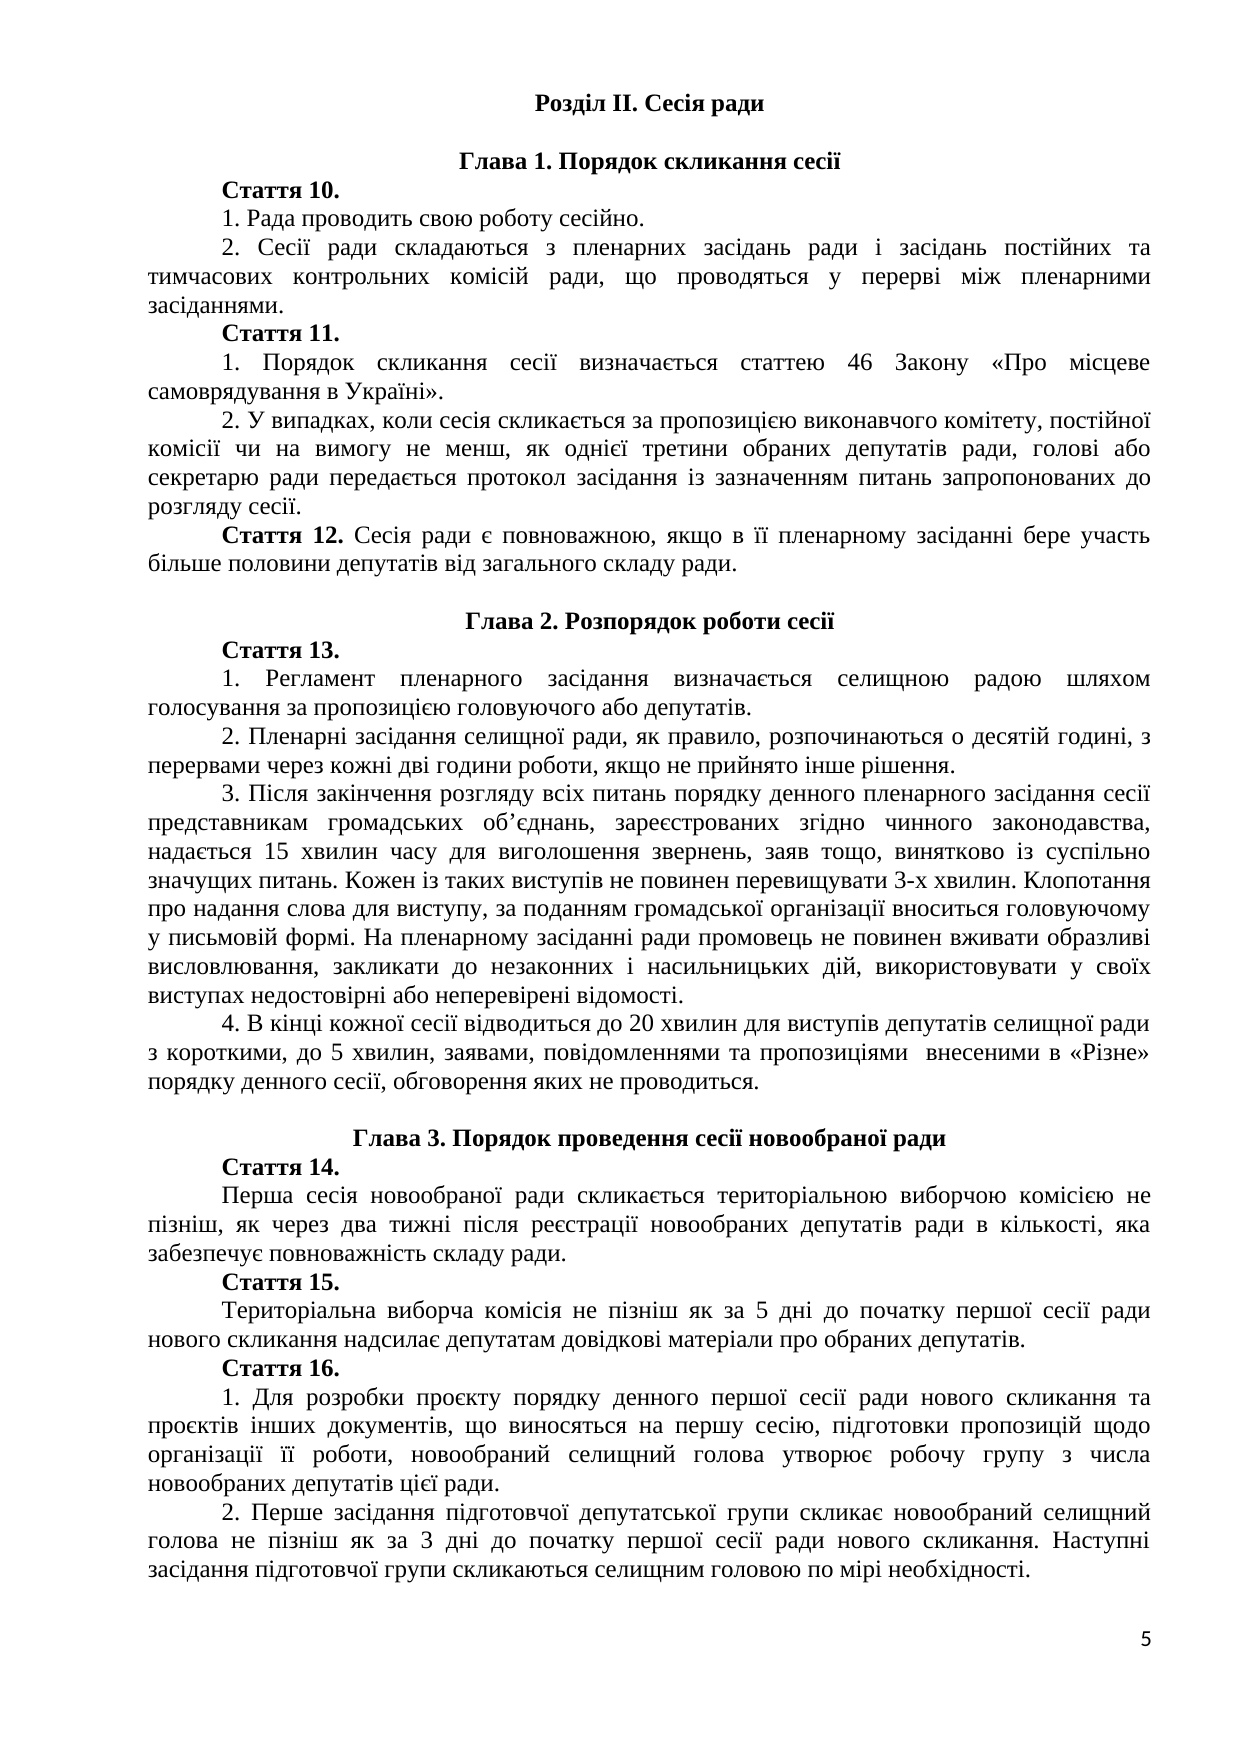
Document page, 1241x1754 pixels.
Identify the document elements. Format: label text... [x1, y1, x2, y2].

text Стаття 10. [148, 175, 1152, 203]
text 1. Рада проводить свою роботу сесійно. [148, 203, 1152, 232]
text Територіальна виборча комісія не пізніш як за 5 дні до початку першої сесії ради нового скликання надсилає депутатам довідкові матеріали про обраних депутатів. [148, 1295, 1152, 1353]
text 4. В кінці кожної сесії відводиться до 20 хвилин для виступів депутатів селищної ради з короткими, до 5 хвилин, заявами, повідомленнями та пропозиціями внесеними в «Різне» порядку денного сесії, обговорення яких не проводиться. [148, 1008, 1152, 1095]
text 3. Після закінчення розгляду всіх питань порядку денного пленарного засідання сесії представникам громадських об’єднань, зареєстрованих згідно чинного законодавства, надається 15 хвилин часу для виголошення звернень, заяв тощо, винятково із суспільно значущих питань. Кожен із таких виступів не повинен перевищувати 3-х хвилин. Клопотання про надання слова для виступу, за поданням громадської організації вноситься головуючому у письмовій формі. На пленарному засіданні ради промовець не повинен вживати образливі висловлювання, закликати до незаконних і насильницьких дій, використовувати у своїх виступах недостовірні або неперевірені відомості. [148, 778, 1152, 1008]
text 1. Порядок скликання сесії визначається статтею 46 Закону «Про місцеве самоврядування в Україні». [148, 347, 1152, 405]
text Перша сесія новообраної ради скликається територіальною виборчою комісією не пізніш, як через два тижні після реєстрації новообраних депутатів ради в кількості, яка забезпечує повноважність складу ради. [148, 1180, 1152, 1267]
text 2. Пленарні засідання селищної ради, як правило, розпочинаються о десятій годині, з перервами через кожні дві години роботи, якщо не прийнято інше рішення. [148, 721, 1152, 778]
text Стаття 16. [148, 1353, 1152, 1382]
text Стаття 12. Сесія ради є повноважною, якщо в її пленарному засіданні бере участь більше половини депутатів від загального складу ради. [148, 520, 1152, 577]
text Глава 1. Порядок скликання сесії [148, 146, 1152, 175]
text 2. У випадках, коли сесія скликається за пропозицією виконавчого комітету, постійної комісії чи на вимогу не менш, як однієї третини обраних депутатів ради, голові або секретарю ради передається протокол засідання із зазначенням питань запропонованих до розгляду сесії. [148, 405, 1152, 520]
text Стаття 14. [148, 1152, 1152, 1180]
text Стаття 13. [148, 635, 1152, 663]
text 1. Регламент пленарного засідання визначається селищною радою шляхом голосування за пропозицією головуючого або депутатів. [148, 663, 1152, 721]
text 2. Сесії ради складаються з пленарних засідань ради і засідань постійних та тимчасових контрольних комісій ради, що проводяться у перерві між пленарними засіданнями. [148, 232, 1152, 318]
text Стаття 15. [148, 1267, 1152, 1295]
text 1. Для розробки проєкту порядку денного першої сесії ради нового скликання та проєктів інших документів, що виносяться на першу сесію, підготовки пропозицій щодо організації її роботи, новообраний селищний голова утворює робочу групу з числа новообраних депутатів цієї ради. [148, 1382, 1152, 1497]
text Глава 2. Розпорядок роботи сесії [148, 606, 1152, 635]
text Розділ ІІ. Сесія ради [148, 88, 1152, 117]
text Стаття 11. [148, 318, 1152, 347]
text 2. Перше засідання підготовчої депутатської групи скликає новообраний селищний голова не пізніш як за 3 дні до початку першої сесії ради нового скликання. Наступні засідання підготовчої групи скликаються селищним головою по мірі необхідності. [148, 1497, 1152, 1583]
text Глава 3. Порядок проведення сесії новообраної ради [148, 1123, 1152, 1152]
